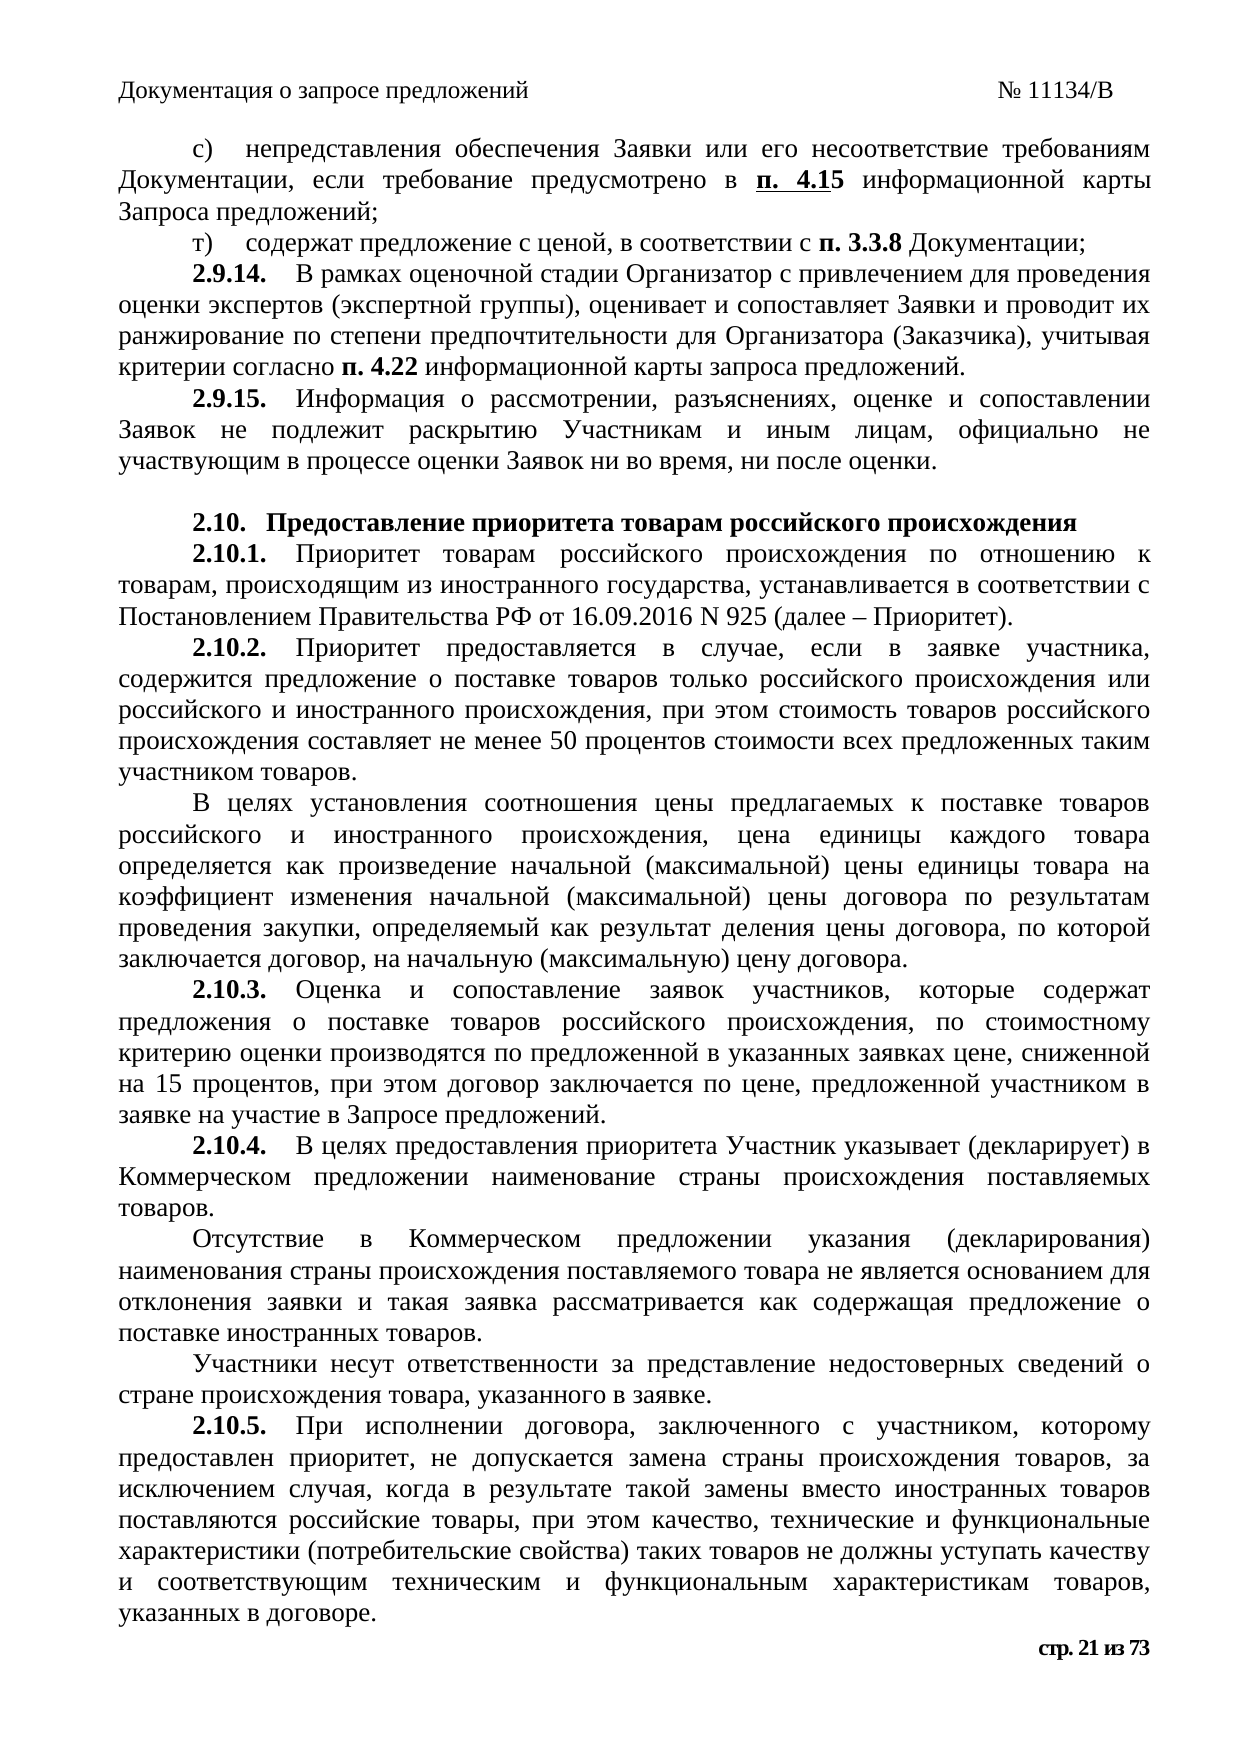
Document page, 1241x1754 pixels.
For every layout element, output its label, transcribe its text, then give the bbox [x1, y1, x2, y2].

list Участники несут ответственности за представление недостоверных сведений о стране происхождения товара, указанного в заявке. [118, 1347, 1152, 1409]
list Информация о рассмотрении, разъяснениях, оценке и сопоставлении Заявок не подлежит раскрытию Участникам и иным лицам, официально не участвующим в процессе оценки Заявок ни во время, ни после оценки. [118, 382, 1152, 475]
text В рамках оценочной стадии Организатор с привлечением для проведения оценки экспертов (экспертной группы), оценивает и сопоставляет Заявки и проводит их ранжирование по степени предпочтительности для Организатора (Заказчика), учитывая критерии согласно п. 4.22 информационной карты запроса предложений. [118, 257, 1152, 382]
text Приоритет товарам российского происхождения по отношению к товарам, происходящим из иностранного государства, устанавливается в соответствии с Постановлением Правительства РФ от 16.09.2016 N 925 (далее – Приоритет). [118, 537, 1152, 631]
subtitle Предоставление приоритета товарам российского происхождения [118, 506, 1152, 537]
text Приоритет предоставляется в случае, если в заявке участника, содержится предложение о поставке товаров только российского происхождения или российского и иностранного происхождения, при этом стоимость товаров российского происхождения составляет не менее 50 процентов стоимости всех предложенных таким участником товаров. [118, 631, 1152, 787]
list содержат предложение с ценой, в соответствии с п. 3.3.8 Документации; [118, 226, 1152, 257]
list непредставления обеспечения Заявки или его несоответствие требованиям Документации, если требование предусмотрено в п. 4.15 информационной карты Запроса предложений; [118, 132, 1152, 226]
list В целях установления соотношения цены предлагаемых к поставке товаров российского и иностранного происхождения, цена единицы каждого товара определяется как произведение начальной (максимальной) цены единицы товара на коэффициент изменения начальной (максимальной) цены договора по результатам проведения закупки, определяемый как результат деления цены договора, по которой заключается договор, на начальную (максимальную) цену договора. [118, 787, 1152, 973]
list Отсутствие в Коммерческом предложении указания (декларирования) наименования страны происхождения поставляемого товара не является основанием для отклонения заявки и такая заявка рассматривается как содержащая предложение о поставке иностранных товаров. [118, 1223, 1152, 1347]
text В целях предоставления приоритета Участник указывает (декларирует) в Коммерческом предложении наименование страны происхождения поставляемых товаров. [118, 1129, 1152, 1223]
text Оценка и сопоставление заявок участников, которые содержат предложения о поставке товаров российского происхождения, по стоимостному критерию оценки производятся по предложенной в указанных заявках цене, сниженной на 15 процентов, при этом договор заключается по цене, предложенной участником в заявке на участие в Запросе предложений. [118, 973, 1152, 1129]
text При исполнении договора, заключенного с участником, которому предоставлен приоритет, не допускается замена страны происхождения товаров, за исключением случая, когда в результате такой замены вместо иностранных товаров поставляются российские товары, при этом качество, технические и функциональные характеристики (потребительские свойства) таких товаров не должны уступать качеству и соответствующим техническим и функциональным характеристикам товаров, указанных в договоре. [118, 1409, 1152, 1627]
